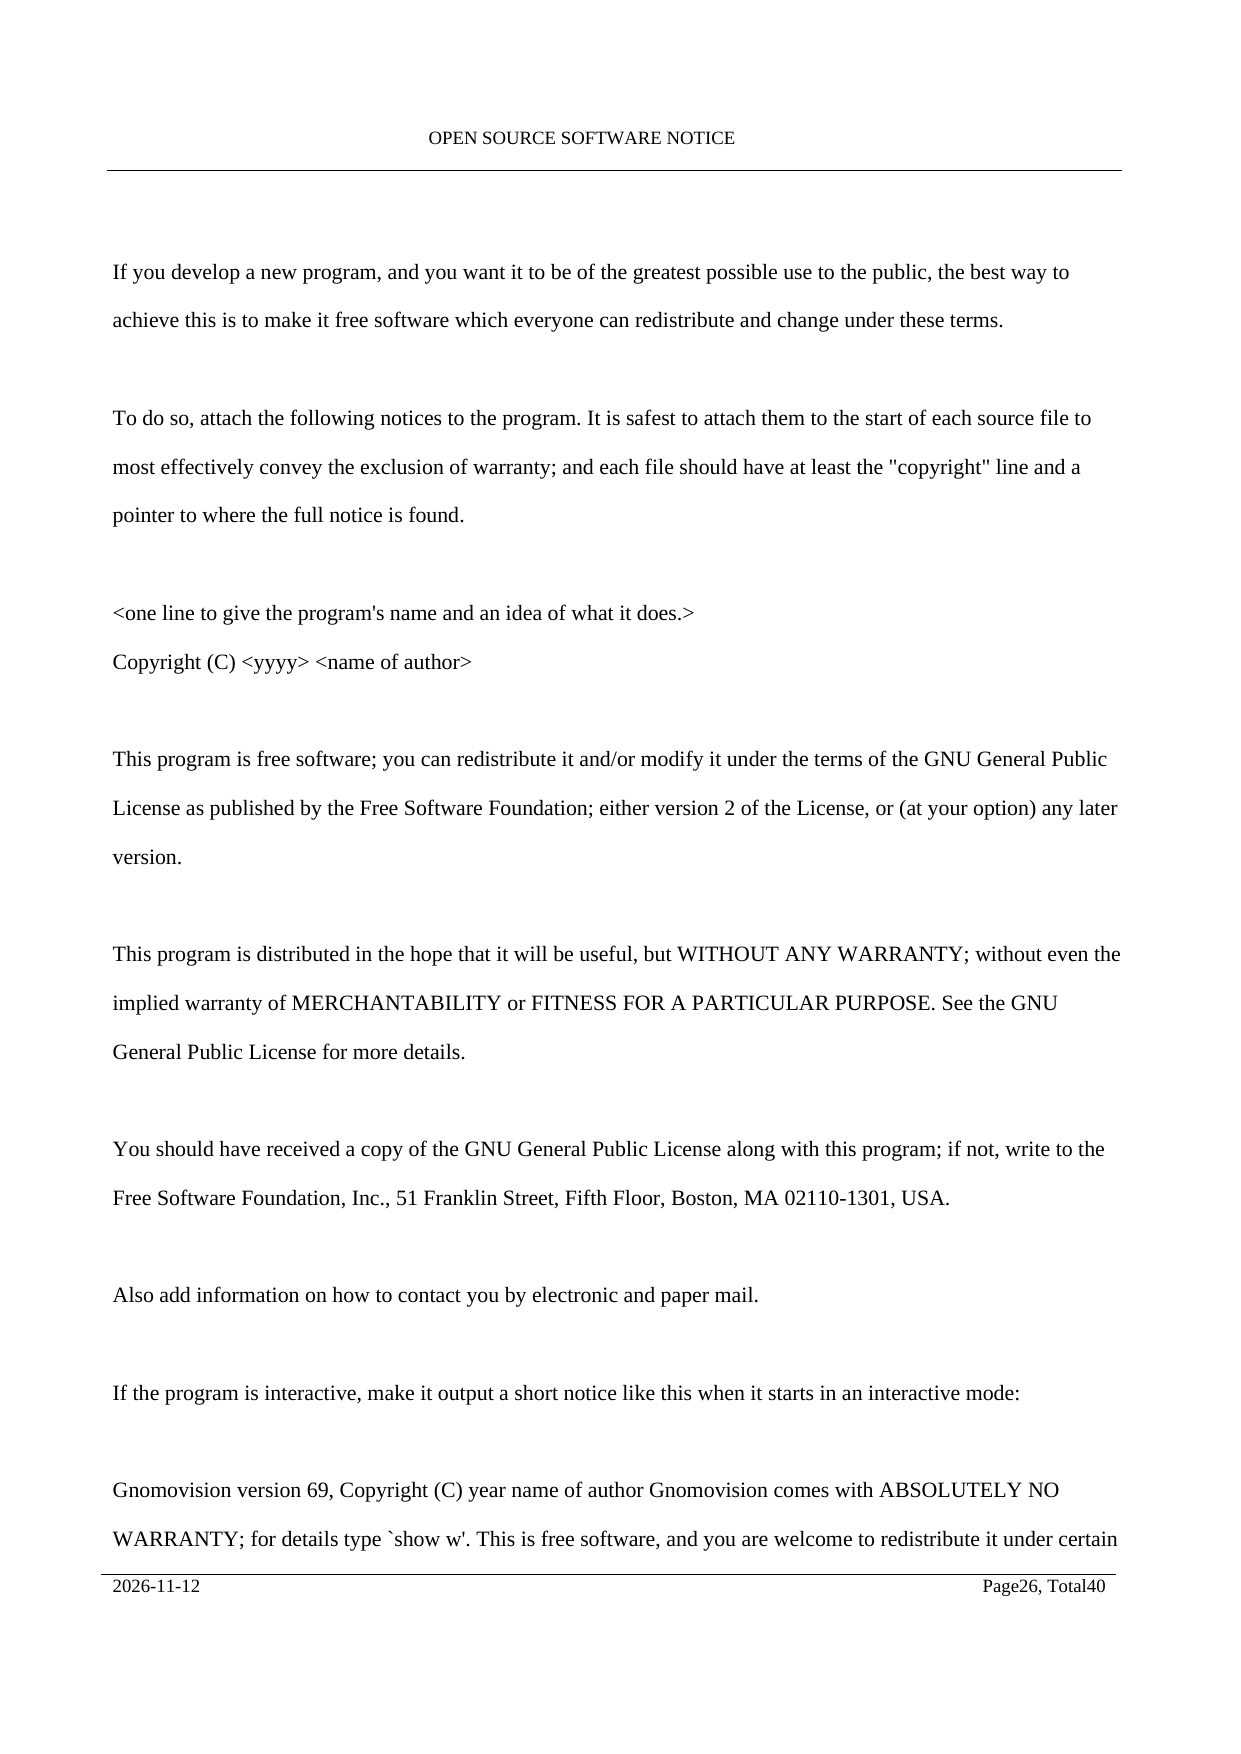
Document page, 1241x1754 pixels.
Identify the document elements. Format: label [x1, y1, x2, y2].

text [112, 206, 1128, 1555]
